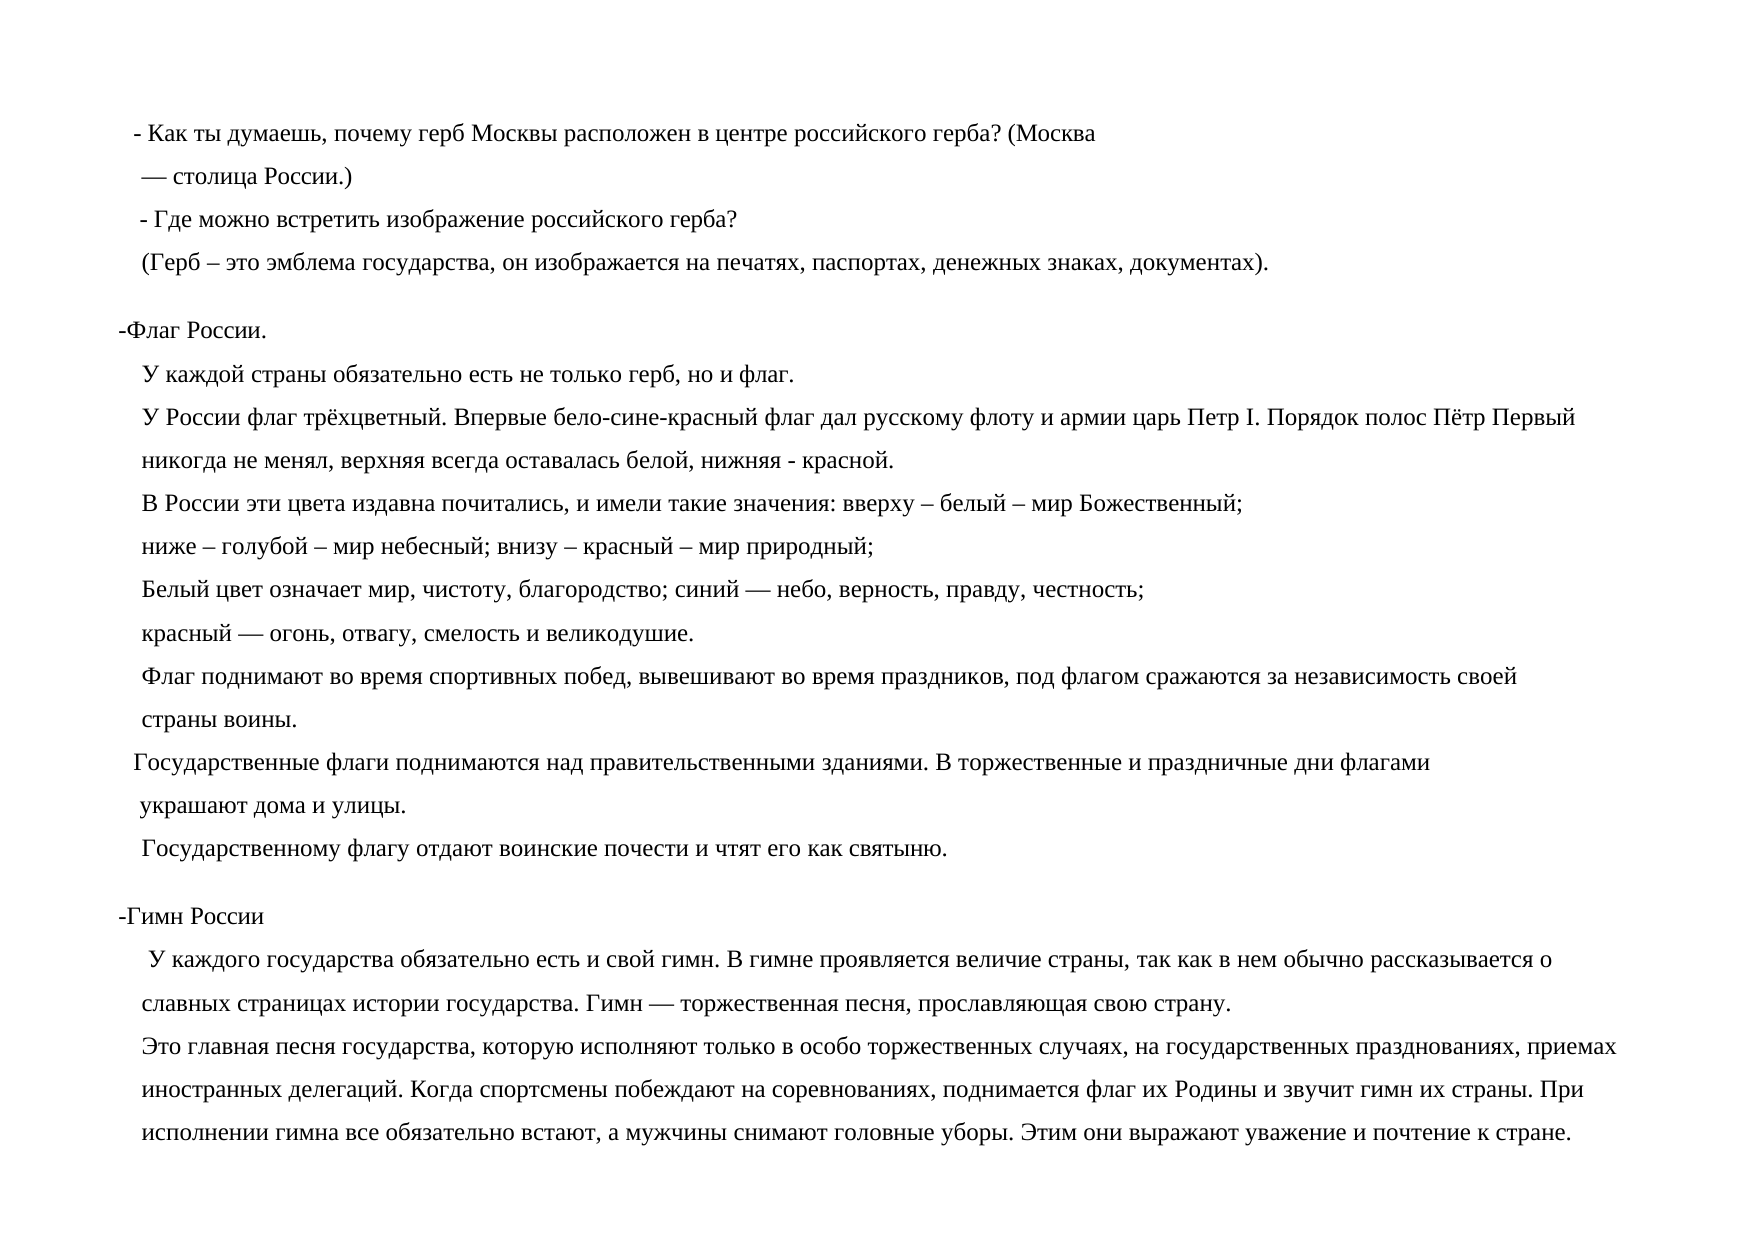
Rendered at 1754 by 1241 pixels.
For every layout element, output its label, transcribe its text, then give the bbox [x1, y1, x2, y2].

text (Герб – это эмблема государства, он изображается на печатях, паспортах, денежных знаках, документах). [141, 247, 1643, 276]
list Как ты думаешь, почему герб Москвы расположен в центре российского герба? (Москва [133, 118, 1665, 147]
subtitle -Флаг России. [118, 316, 1665, 344]
text У России флаг трёхцветный. Впервые бело-сине-красный флаг дал русскому флоту и армии царь Петр I. Порядок полос Пётр Первый никогда не менял, верхняя всегда оставалась белой, нижняя - красной. [141, 402, 1642, 474]
list Где можно встретить изображение российского герба? [139, 204, 1665, 233]
text — столица России.) [141, 161, 1665, 190]
text У каждой страны обязательно есть не только герб, но и флаг. [141, 359, 1665, 387]
text Государственному флагу отдают воинские почести и чтят его как святыню. [141, 833, 1665, 862]
text ниже – голубой – мир небесный; внизу – красный – мир природный; [141, 531, 1084, 560]
subtitle -Гимн России [118, 901, 1665, 930]
text Это главная песня государства, которую исполняют только в особо торжественных случаях, на государственных празднованиях, приемах иностранных делегаций. Когда спортсмены побеждают на соревнованиях, поднимается флаг их Родины и звучит гимн их страны. При исполнении гимна все обязательно встают, а мужчины снимают головные уборы. Этим они выражают уважение и почтение к стране. [141, 1031, 1648, 1146]
text Белый цвет означает мир, чистоту, благородство; синий — небо, верность, правду, честность; красный — огонь, отвагу, смелость и великодушие. [141, 574, 1234, 646]
text Флаг поднимают во время спортивных побед, вывешивают во время праздников, под флагом сражаются за независимость своей страны воины. [141, 661, 1577, 733]
text У каждого государства обязательно есть и свой гимн. В гимне проявляется величие страны, так как в нем обычно рассказывается о славных страницах истории государства. Гимн — торжественная песня, прославляющая свою страну. [141, 944, 1642, 1016]
text В России эти цвета издавна почитались, и имели такие значения: вверху – белый – мир Божественный; [141, 488, 1437, 517]
text Государственные флаги поднимаются над правительственными зданиями. В торжественные и праздничные дни флагами украшают дома и улицы. [133, 747, 1482, 819]
